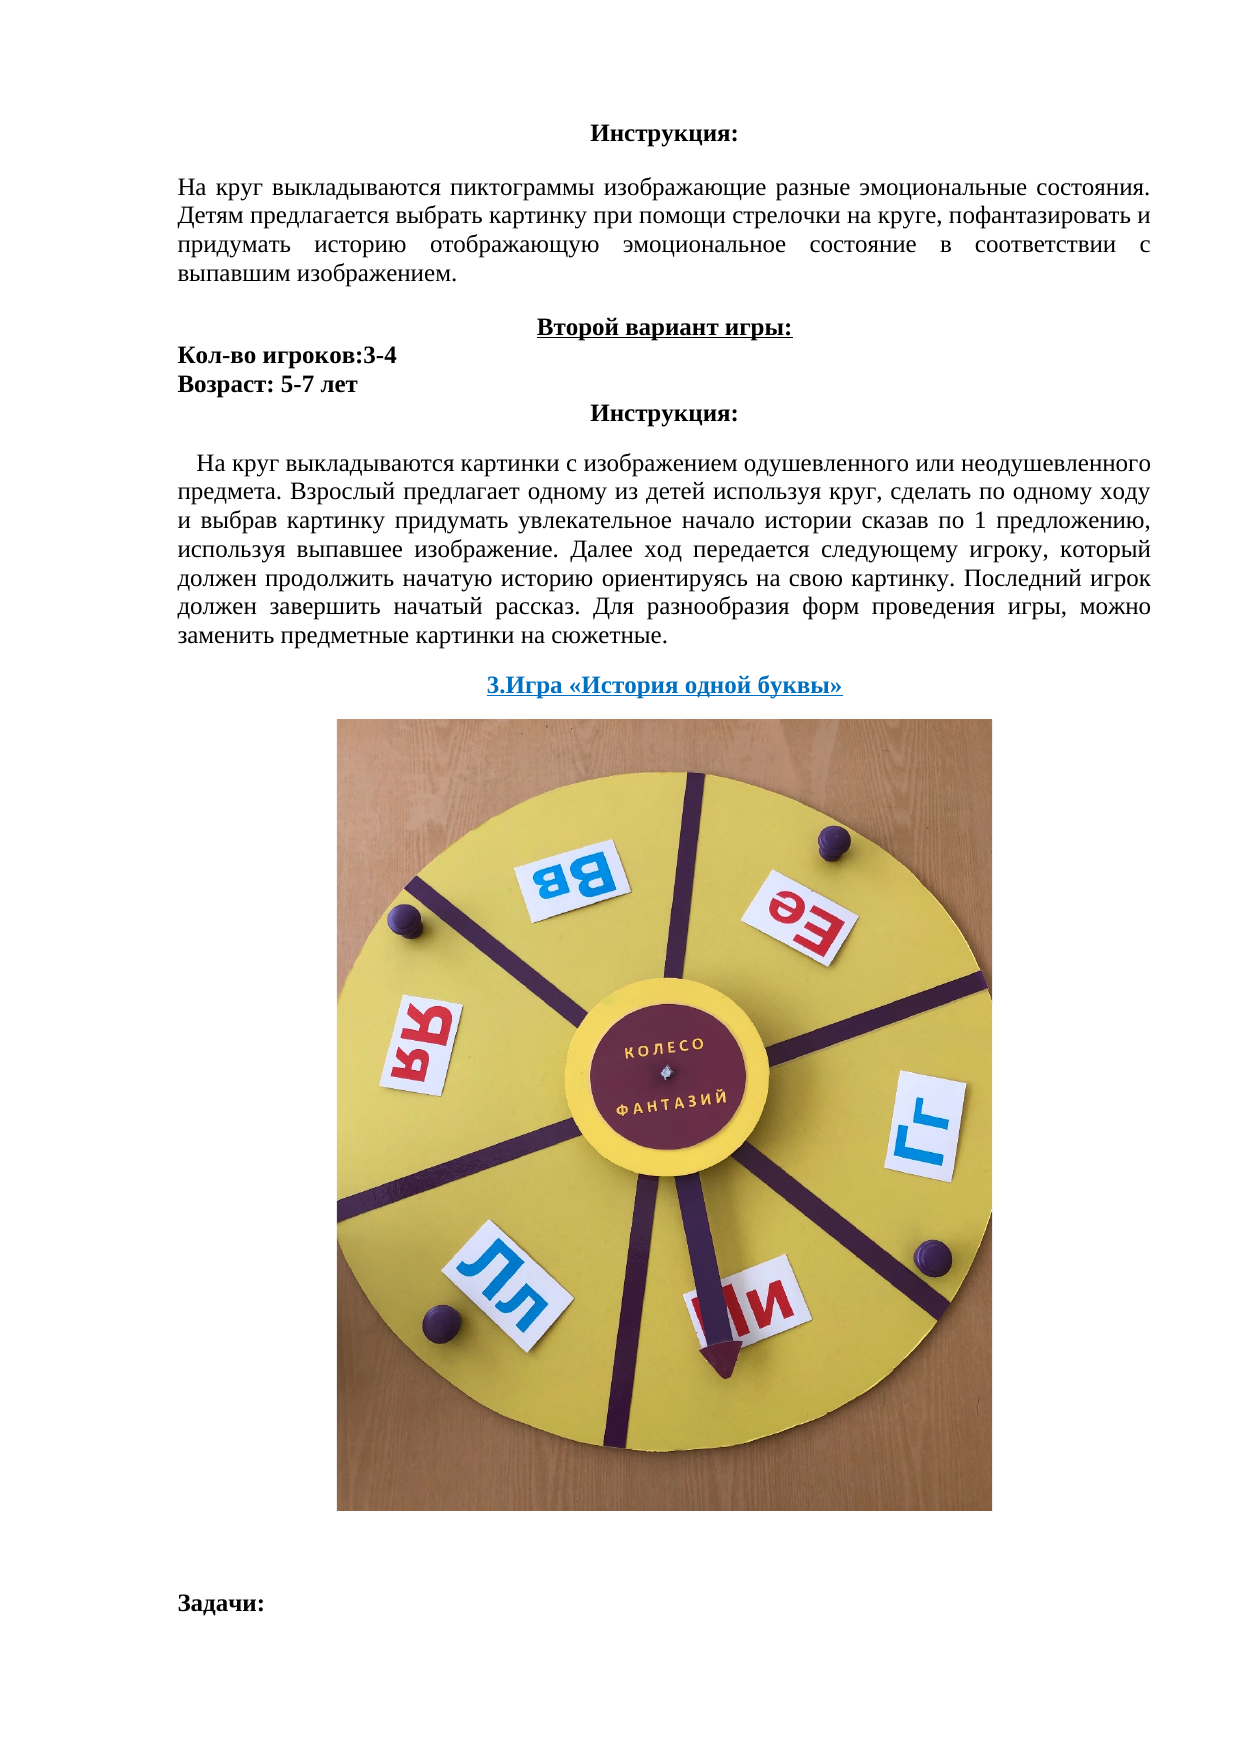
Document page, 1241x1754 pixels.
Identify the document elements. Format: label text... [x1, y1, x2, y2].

text 3.Игра «История одной буквы» [177, 670, 1152, 698]
picture [336, 719, 993, 1511]
text На круг выкладываются картинки с изображением одушевленного или неодушевленного предмета. Взрослый предлагает одному из детей используя круг, сделать по одному ходу и выбрав картинку придумать увлекательное начало истории сказав по 1 предложению, используя выпавшее изображение. Далее ход передается следующему игроку, который должен продолжить начатую историю ориентируясь на свою картинку. Последний игрок должен завершить начатый рассказ. Для разнообразия форм проведения игры, можно заменить предметные картинки на сюжетные. [177, 448, 1152, 649]
text Второй вариант игры: [177, 312, 1152, 341]
text Инструкция: [177, 118, 1152, 147]
text Кол-во игроков:3-4 [177, 341, 1152, 369]
text Инструкция: [177, 398, 1152, 427]
text На круг выкладываются пиктограммы изображающие разные эмоциональные состояния. Детям предлагается выбрать картинку при помощи стрелочки на круге, пофантазировать и придумать историю отображающую эмоциональное состояние в соответствии с выпавшим изображением. [177, 172, 1152, 287]
text Возраст: 5-7 лет [177, 369, 1152, 398]
text Задачи: [177, 1588, 1152, 1617]
